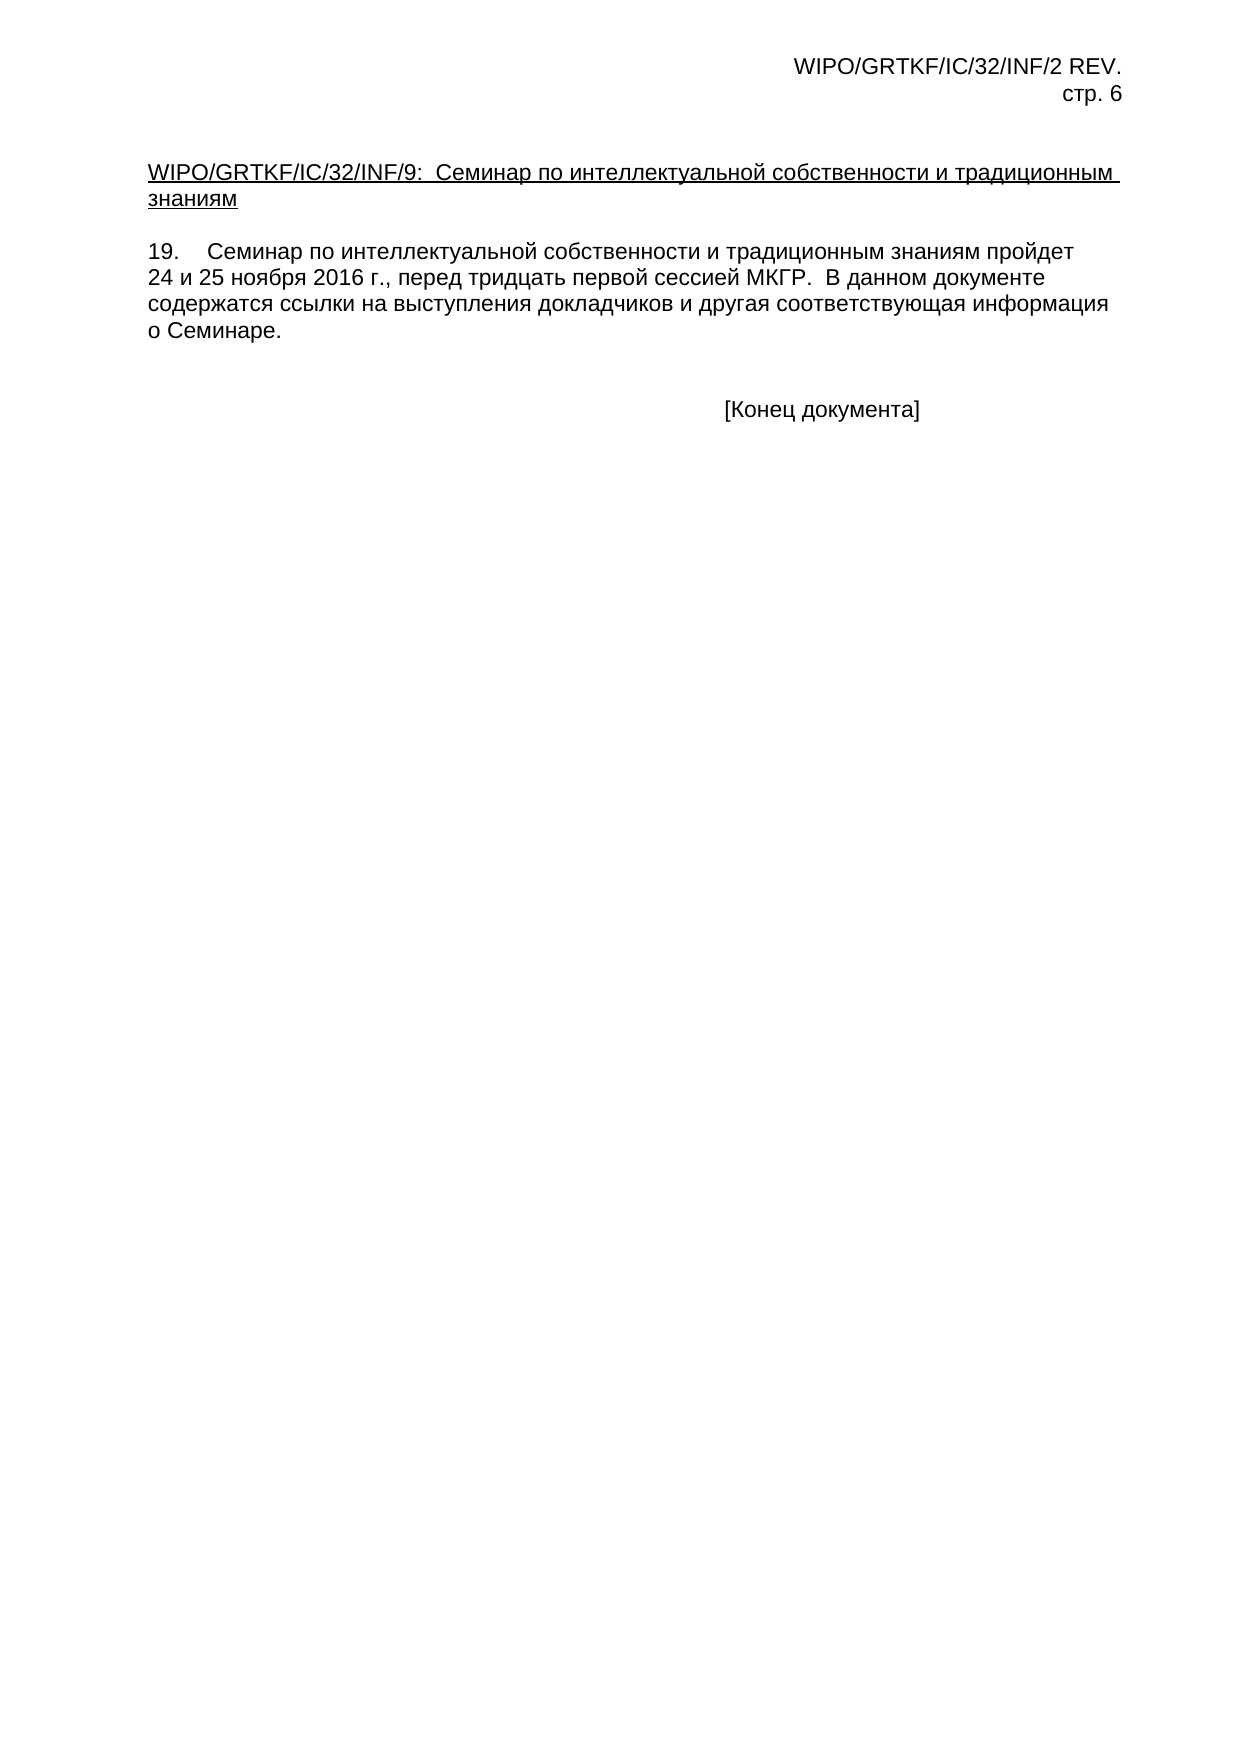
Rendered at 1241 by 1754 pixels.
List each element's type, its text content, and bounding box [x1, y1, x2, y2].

list WIPO/GRTKF/IC/32/INF/9: Семинар по интеллектуальной собственности и традиционным знаниям [148, 158, 1122, 211]
text [Конец документа] [724, 396, 1122, 422]
list Семинар по интеллектуальной собственности и традиционным знаниям пройдет 24 и 25 ноября 2016 г., перед тридцать первой сессией МКГР. В данном документе содержатся ссылки на выступления докладчиков и другая соответствующая информация о Семинаре. [148, 238, 1122, 343]
